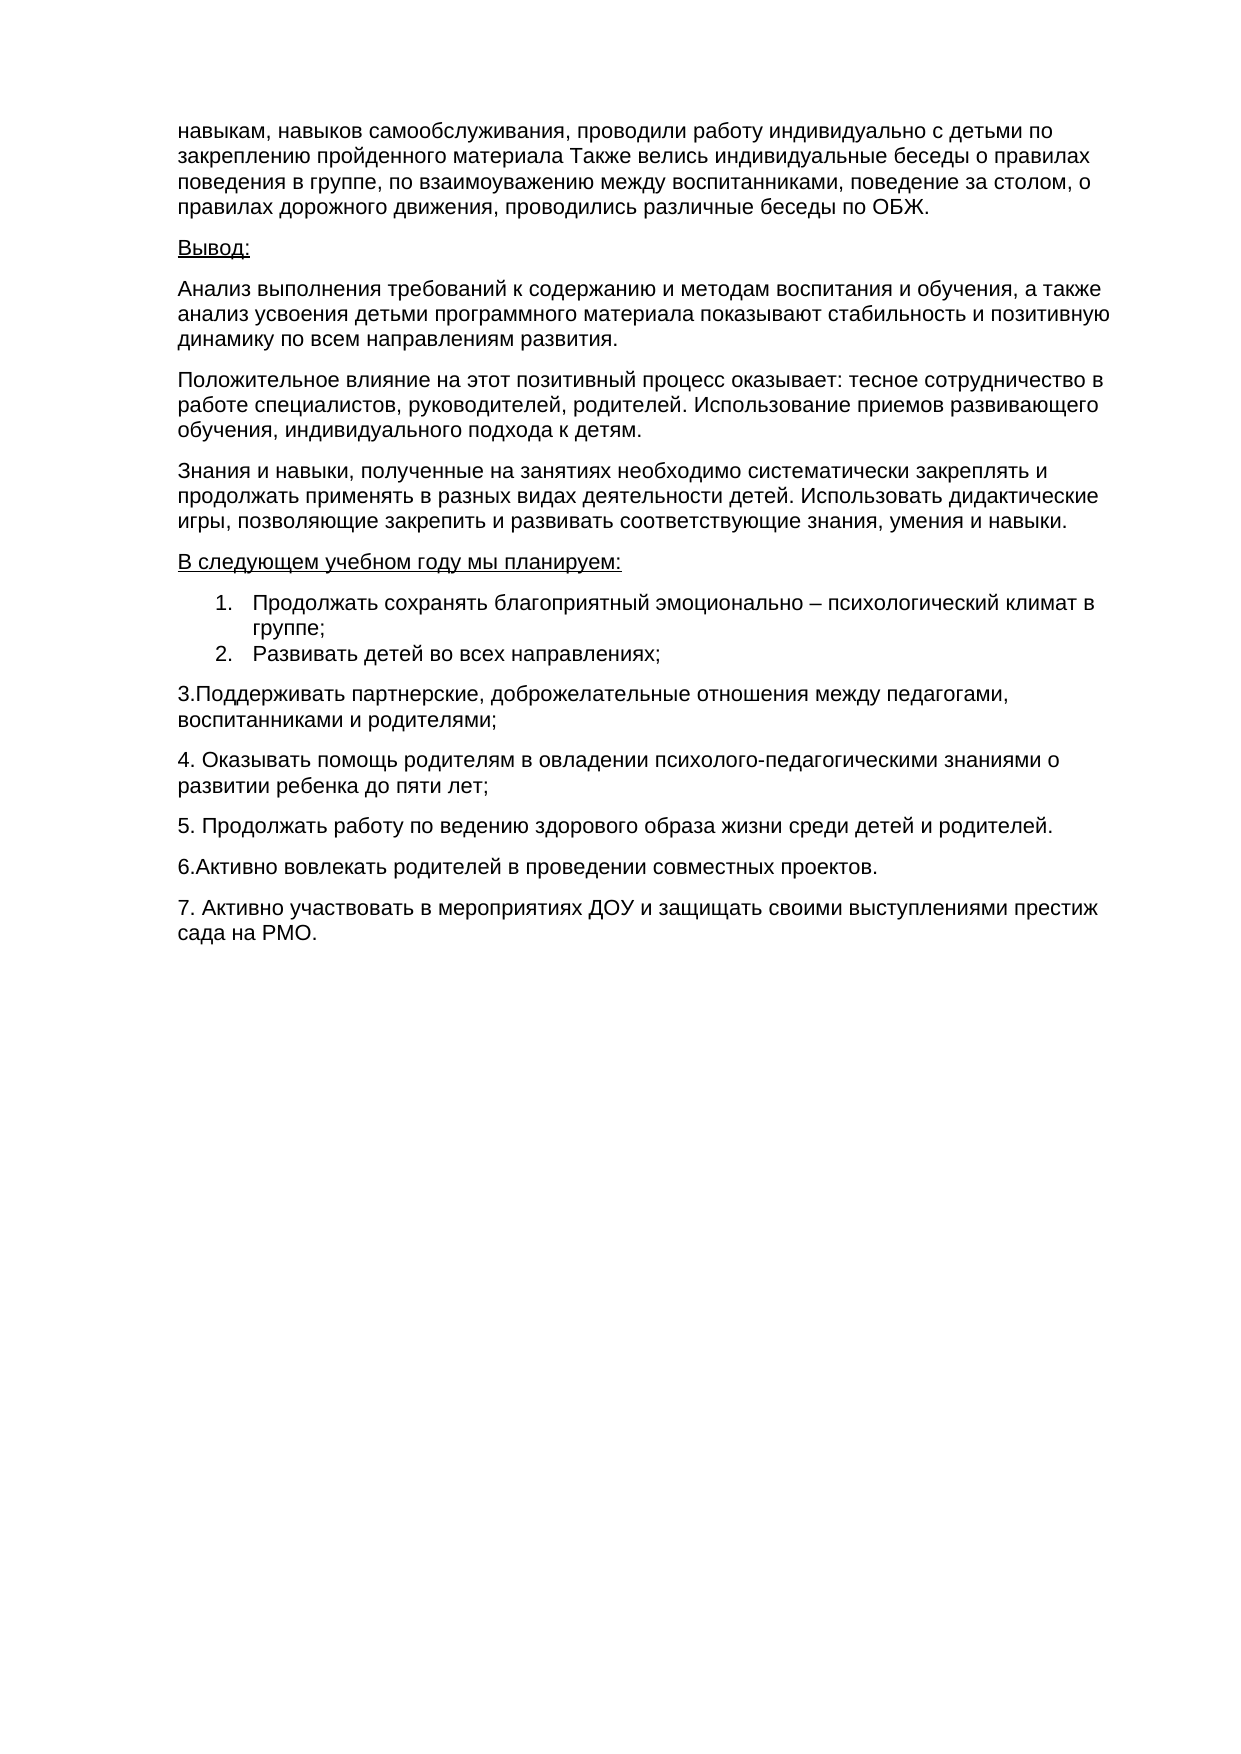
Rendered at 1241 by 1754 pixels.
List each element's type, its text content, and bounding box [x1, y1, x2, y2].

text 5. Продолжать работу по ведению здорового образа жизни среди детей и родителей. [177, 813, 1152, 838]
text 7. Активно участвовать в мероприятиях ДОУ и защищать своими выступлениями престиж сада на РМО. [177, 895, 1152, 945]
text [177, 118, 1152, 219]
list Продолжать сохранять благоприятный эмоционально – психологический климат в группе; [215, 590, 1152, 640]
text 4. Оказывать помощь родителям в овладении психолого-педагогическими знаниями о развитии ребенка до пяти лет; [177, 747, 1152, 798]
text В следующем учебном году мы планируем: [177, 549, 1152, 574]
list Развивать детей во всех направлениях; [215, 640, 1152, 666]
text Вывод: [177, 234, 1152, 260]
text 6.Активно вовлекать родителей в проведении совместных проектов. [177, 854, 1152, 879]
text Анализ выполнения требований к содержанию и методам воспитания и обучения, а также анализ усвоения детьми программного материала показывают стабильность и позитивную динамику по всем направлениям развития. [177, 275, 1152, 351]
text 3.Поддерживать партнерские, доброжелательные отношения между педагогами, воспитанниками и родителями; [177, 681, 1152, 732]
text Знания и навыки, полученные на занятиях необходимо систематически закреплять и продолжать применять в разных видах деятельности детей. Использовать дидактические игры, позволяющие закрепить и развивать соответствующие знания, умения и навыки. [177, 458, 1152, 533]
text Положительное влияние на этот позитивный процесс оказывает: тесное сотрудничество в работе специалистов, руководителей, родителей. Использование приемов развивающего обучения, индивидуального подхода к детям. [177, 367, 1152, 442]
